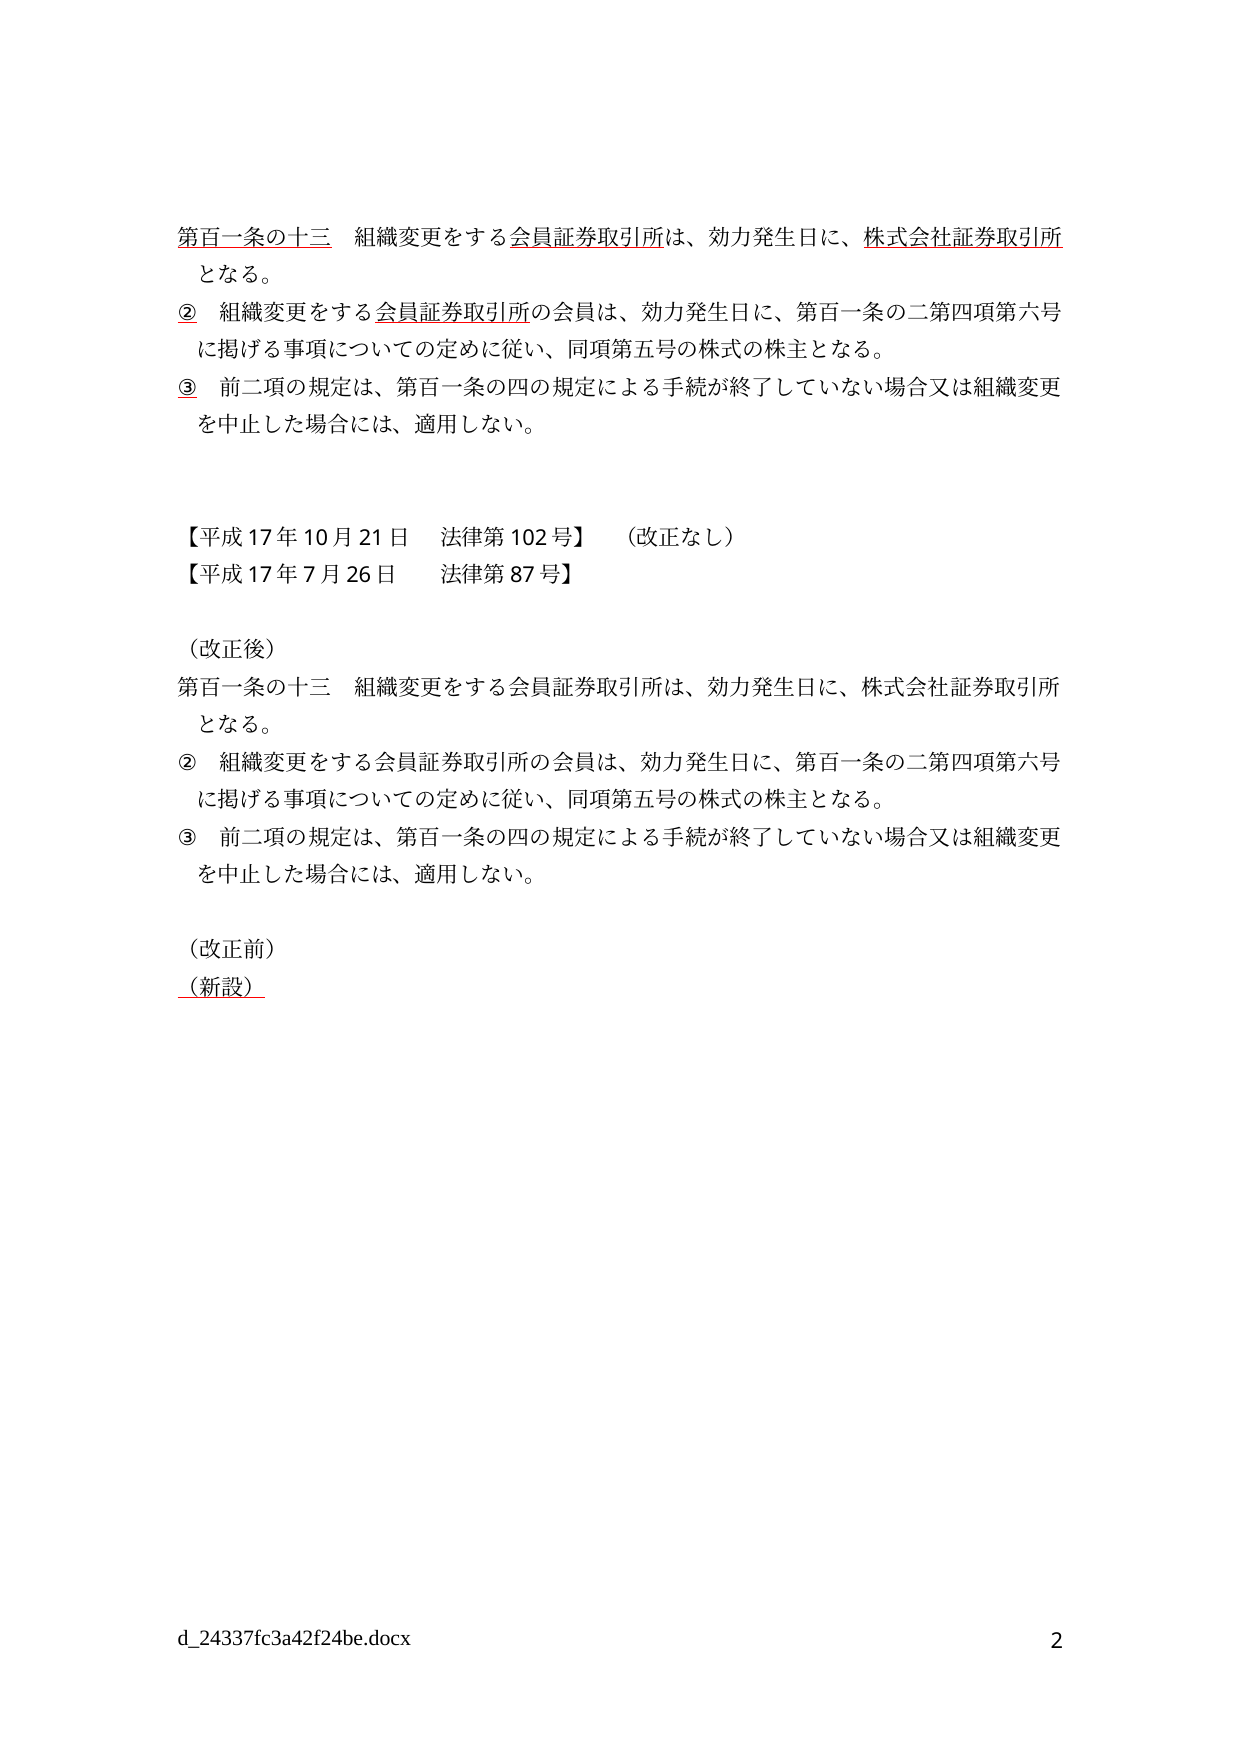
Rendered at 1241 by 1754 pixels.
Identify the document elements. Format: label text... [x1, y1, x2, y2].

text 第百一条の十三 組織変更をする会員証券取引所は、効力発生日に、株式会社証券取引所となる。 [177, 217, 1063, 292]
text ② 組織変更をする会員証券取引所の会員は、効力発生日に、第百一条の二第四項第六号に掲げる事項についての定めに従い、同項第五号の株式の株主となる。 [177, 292, 1063, 367]
text ③ 前二項の規定は、第百一条の四の規定による手続が終了していない場合又は組織変更を中止した場合には、適用しない。 [177, 817, 1063, 892]
text 【平成17年7月26日 法律第87号】 [177, 554, 1063, 592]
text 【平成17年10月21日 法律第102号】 （改正なし） [177, 517, 1063, 554]
text ③ 前二項の規定は、第百一条の四の規定による手続が終了していない場合又は組織変更を中止した場合には、適用しない。 [177, 367, 1063, 442]
text ② 組織変更をする会員証券取引所の会員は、効力発生日に、第百一条の二第四項第六号に掲げる事項についての定めに従い、同項第五号の株式の株主となる。 [177, 742, 1063, 817]
text 第百一条の十三 組織変更をする会員証券取引所は、効力発生日に、株式会社証券取引所となる。 [177, 667, 1063, 742]
text （改正前） [177, 929, 1063, 967]
text （改正後） [177, 629, 1063, 667]
text （新設） [177, 967, 1063, 1004]
